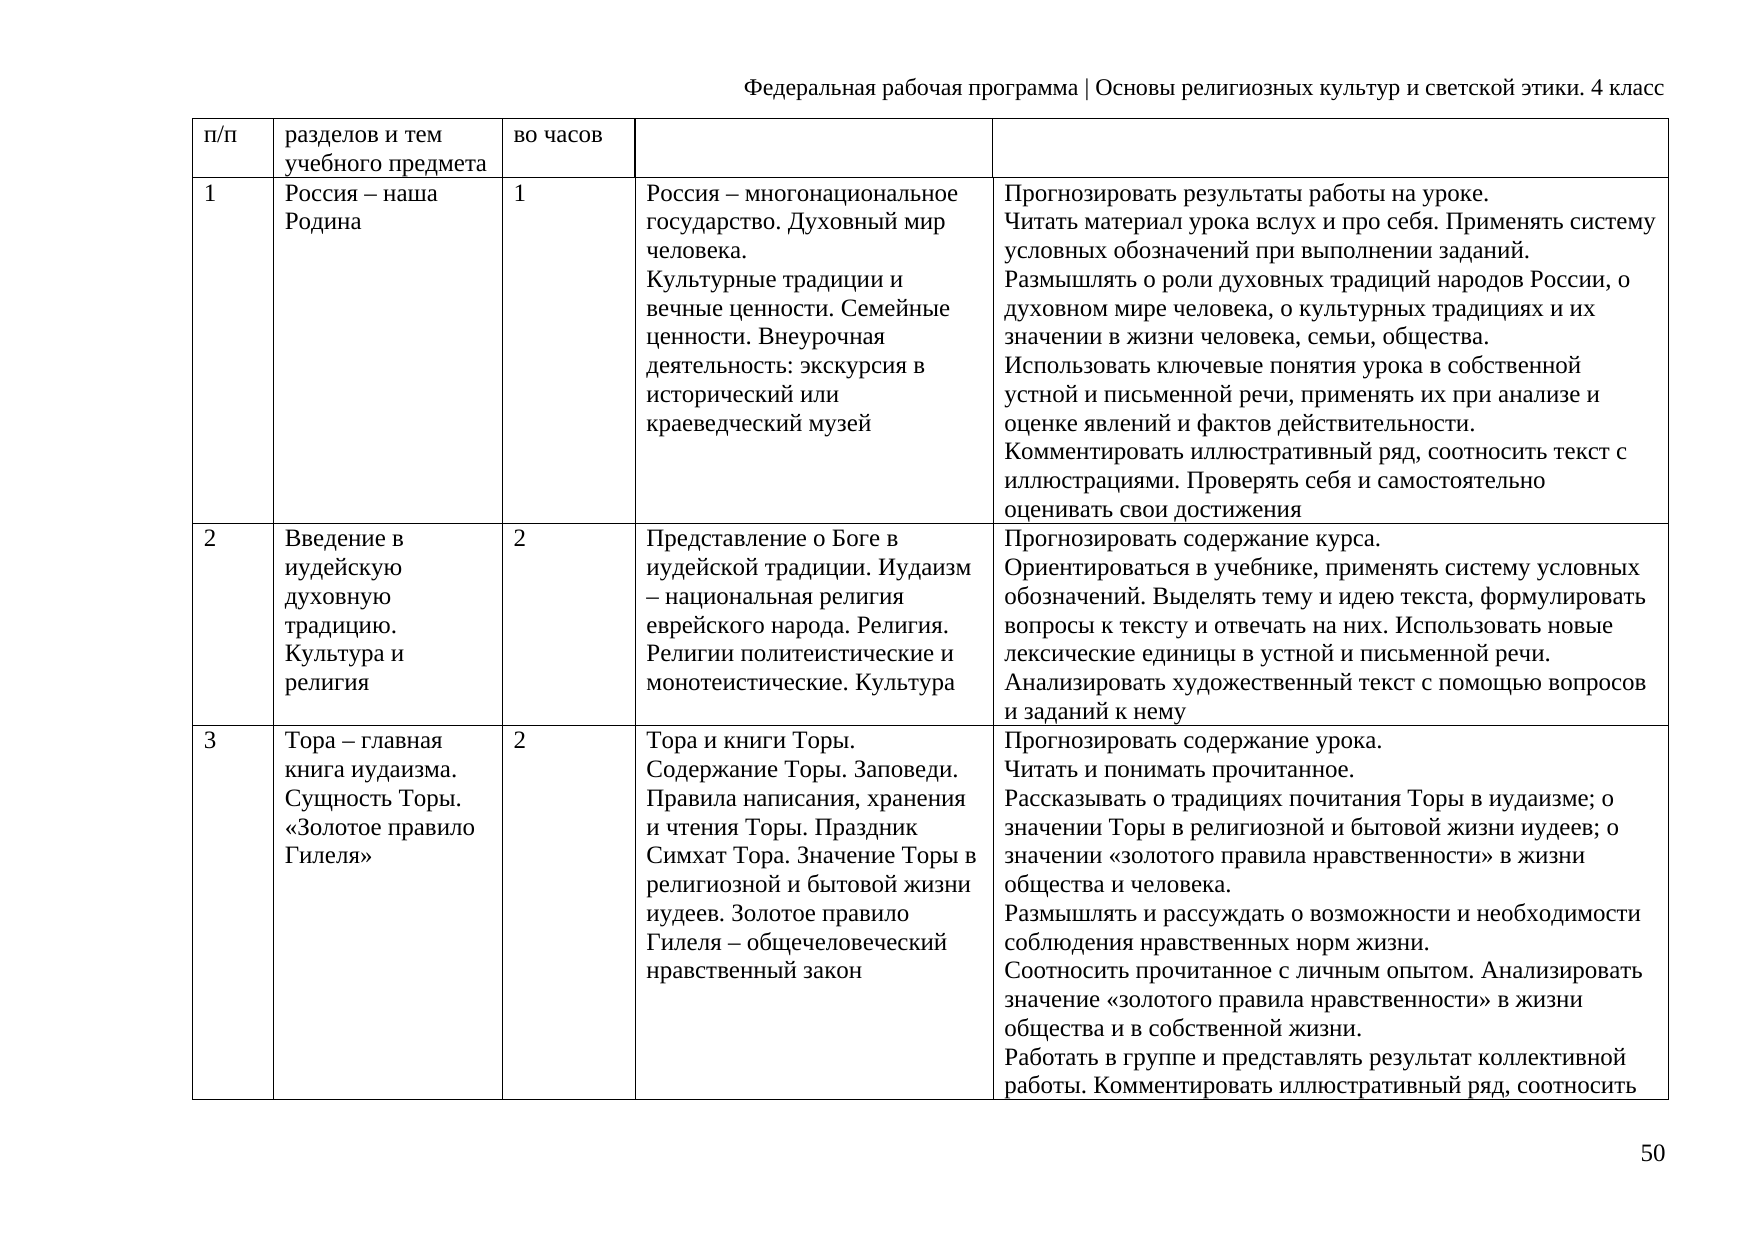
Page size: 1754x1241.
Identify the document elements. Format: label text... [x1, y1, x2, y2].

table_header № п/п [193, 119, 273, 177]
table_cell Россия – многонациональное государство. Духовный мир человека. Культурные традиции и вечные ценности. Семейные ценности. Внеурочная деятельность: экскурсия в исторический или краеведческий музей [636, 178, 993, 523]
table_cell 1 [503, 178, 635, 523]
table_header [274, 119, 502, 177]
table_cell Введение в иудейскую духовную традицию. Культура и религия [274, 524, 502, 725]
table_cell 1 [193, 178, 273, 523]
table_cell Прогнозировать содержание курса. Ориентироваться в учебнике, применять систему условных обозначений. Выделять тему и идею текста, формулировать вопросы к тексту и отвечать на них. Использовать новые лексические единицы в устной и письменной речи. Анализировать художественный текст с помощью вопросов и заданий к нему [994, 524, 1668, 725]
table_cell 3 [193, 726, 273, 1099]
table_cell 2 [503, 524, 635, 725]
table_cell Представление о Боге в иудейской традиции. Иудаизм – национальная религия еврейского народа. Религия. Религии политеистические и монотеистические. Культура [636, 524, 993, 725]
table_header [993, 119, 1668, 177]
table_cell Прогнозировать результаты работы на уроке. Читать материал урока вслух и про себя. Применять систему условных обозначений при выполнении заданий. Размышлять о роли духовных традиций народов России, о духовном мире человека, о культурных традициях и их значении в жизни человека, семьи, общества. Использовать ключевые понятия урока в собственной устной и письменной речи, применять их при анализе и оценке явлений и фактов действительности. Комментировать иллюстративный ряд, соотносить текст с иллюстрациями. Проверять себя и самостоятельно оценивать свои достижения [994, 178, 1668, 523]
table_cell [274, 726, 502, 1099]
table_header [636, 119, 992, 177]
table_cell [636, 726, 993, 1099]
table_cell Россия – наша Родина [274, 178, 502, 523]
table_cell 2 [503, 726, 635, 1099]
table_header Количество часов [503, 119, 634, 177]
table_cell 2 [193, 524, 273, 725]
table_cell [994, 726, 1668, 1099]
